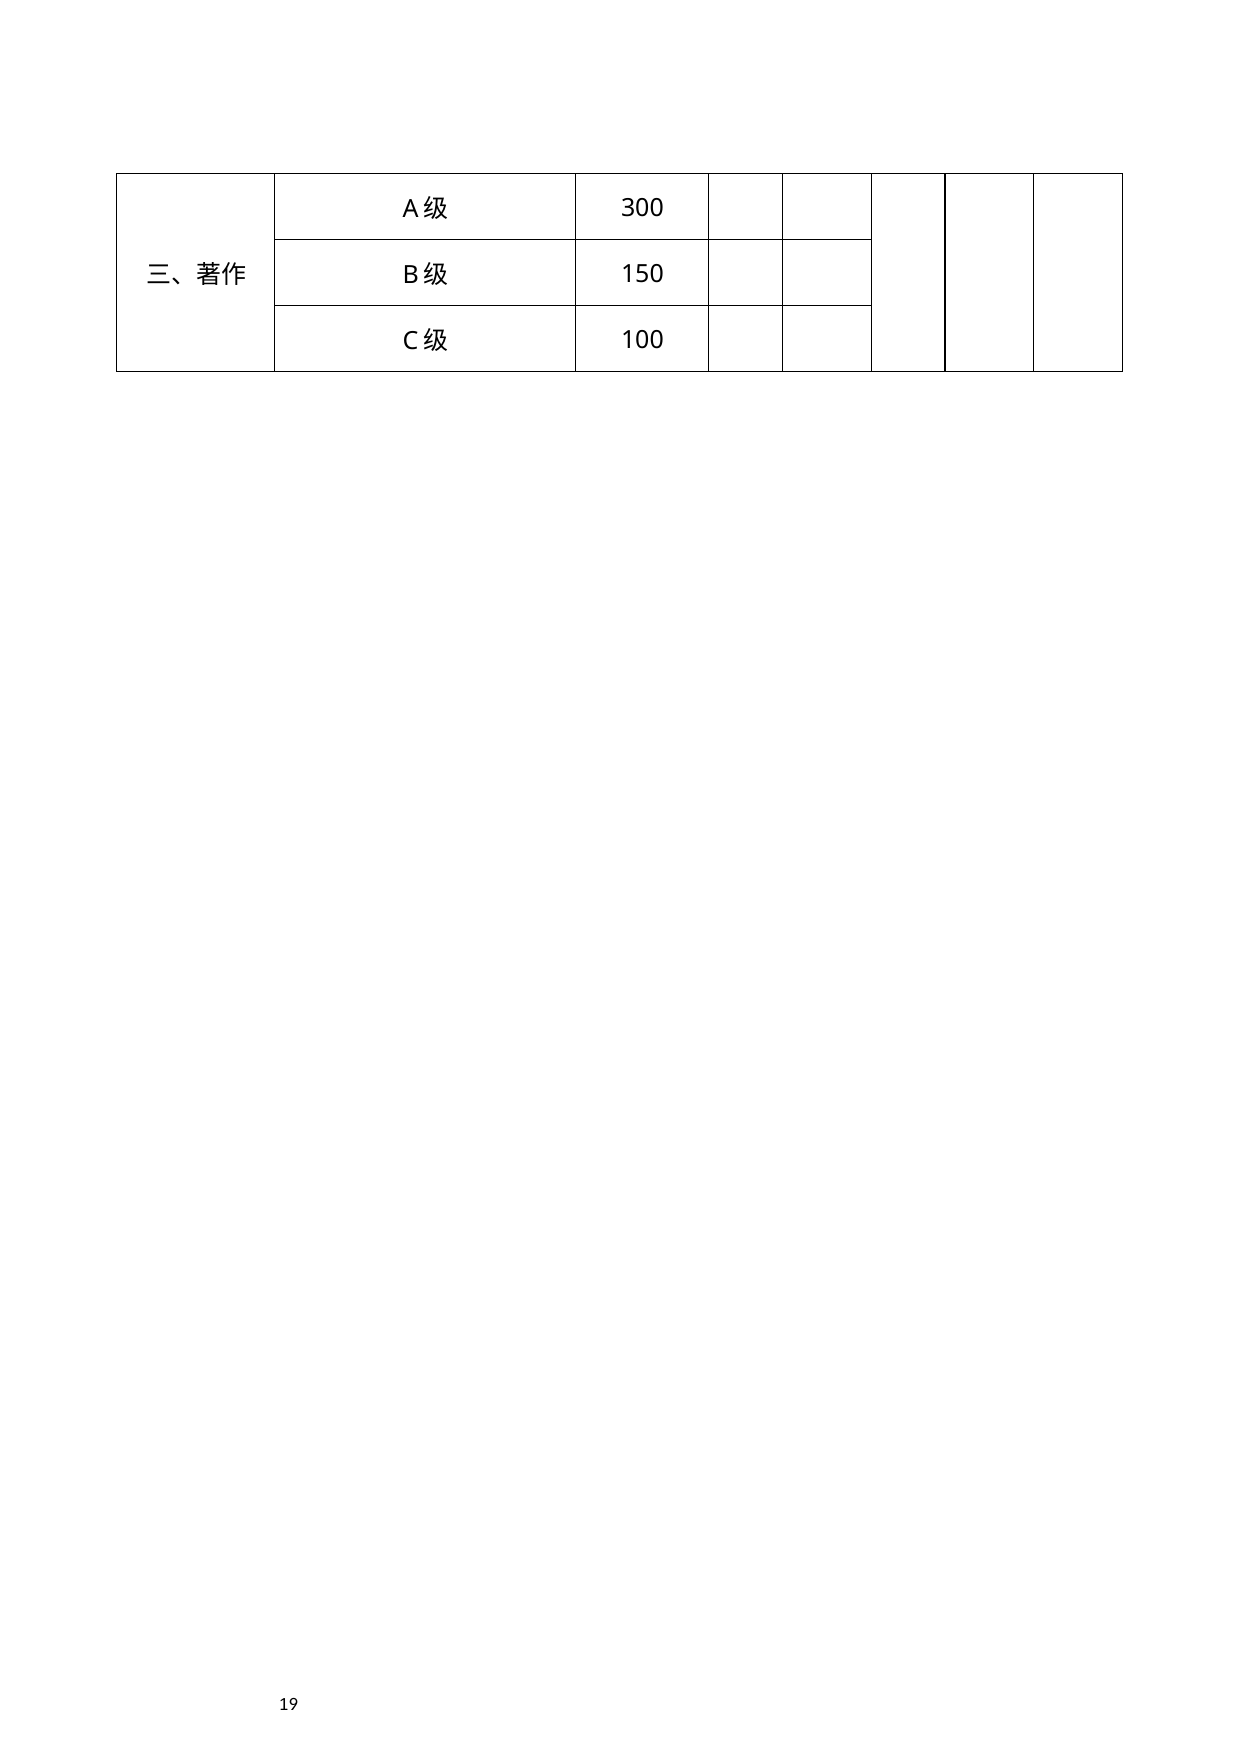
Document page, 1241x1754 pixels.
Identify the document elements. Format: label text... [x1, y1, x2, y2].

table_cell [872, 174, 944, 371]
table_cell [709, 306, 782, 371]
table_cell C级 [275, 306, 575, 371]
table_cell B级 [275, 240, 575, 305]
table_cell [783, 174, 871, 239]
table_cell 100 [576, 306, 708, 371]
table_cell [709, 174, 782, 239]
table_cell [1034, 174, 1122, 371]
table_cell A级 [275, 174, 575, 239]
table_cell [709, 240, 782, 305]
table_cell [783, 306, 871, 371]
table_cell 300 [576, 174, 708, 239]
table_cell [946, 174, 1033, 371]
table_cell 三、著作 [117, 174, 274, 371]
table_cell [783, 240, 871, 305]
table_cell 150 [576, 240, 708, 305]
